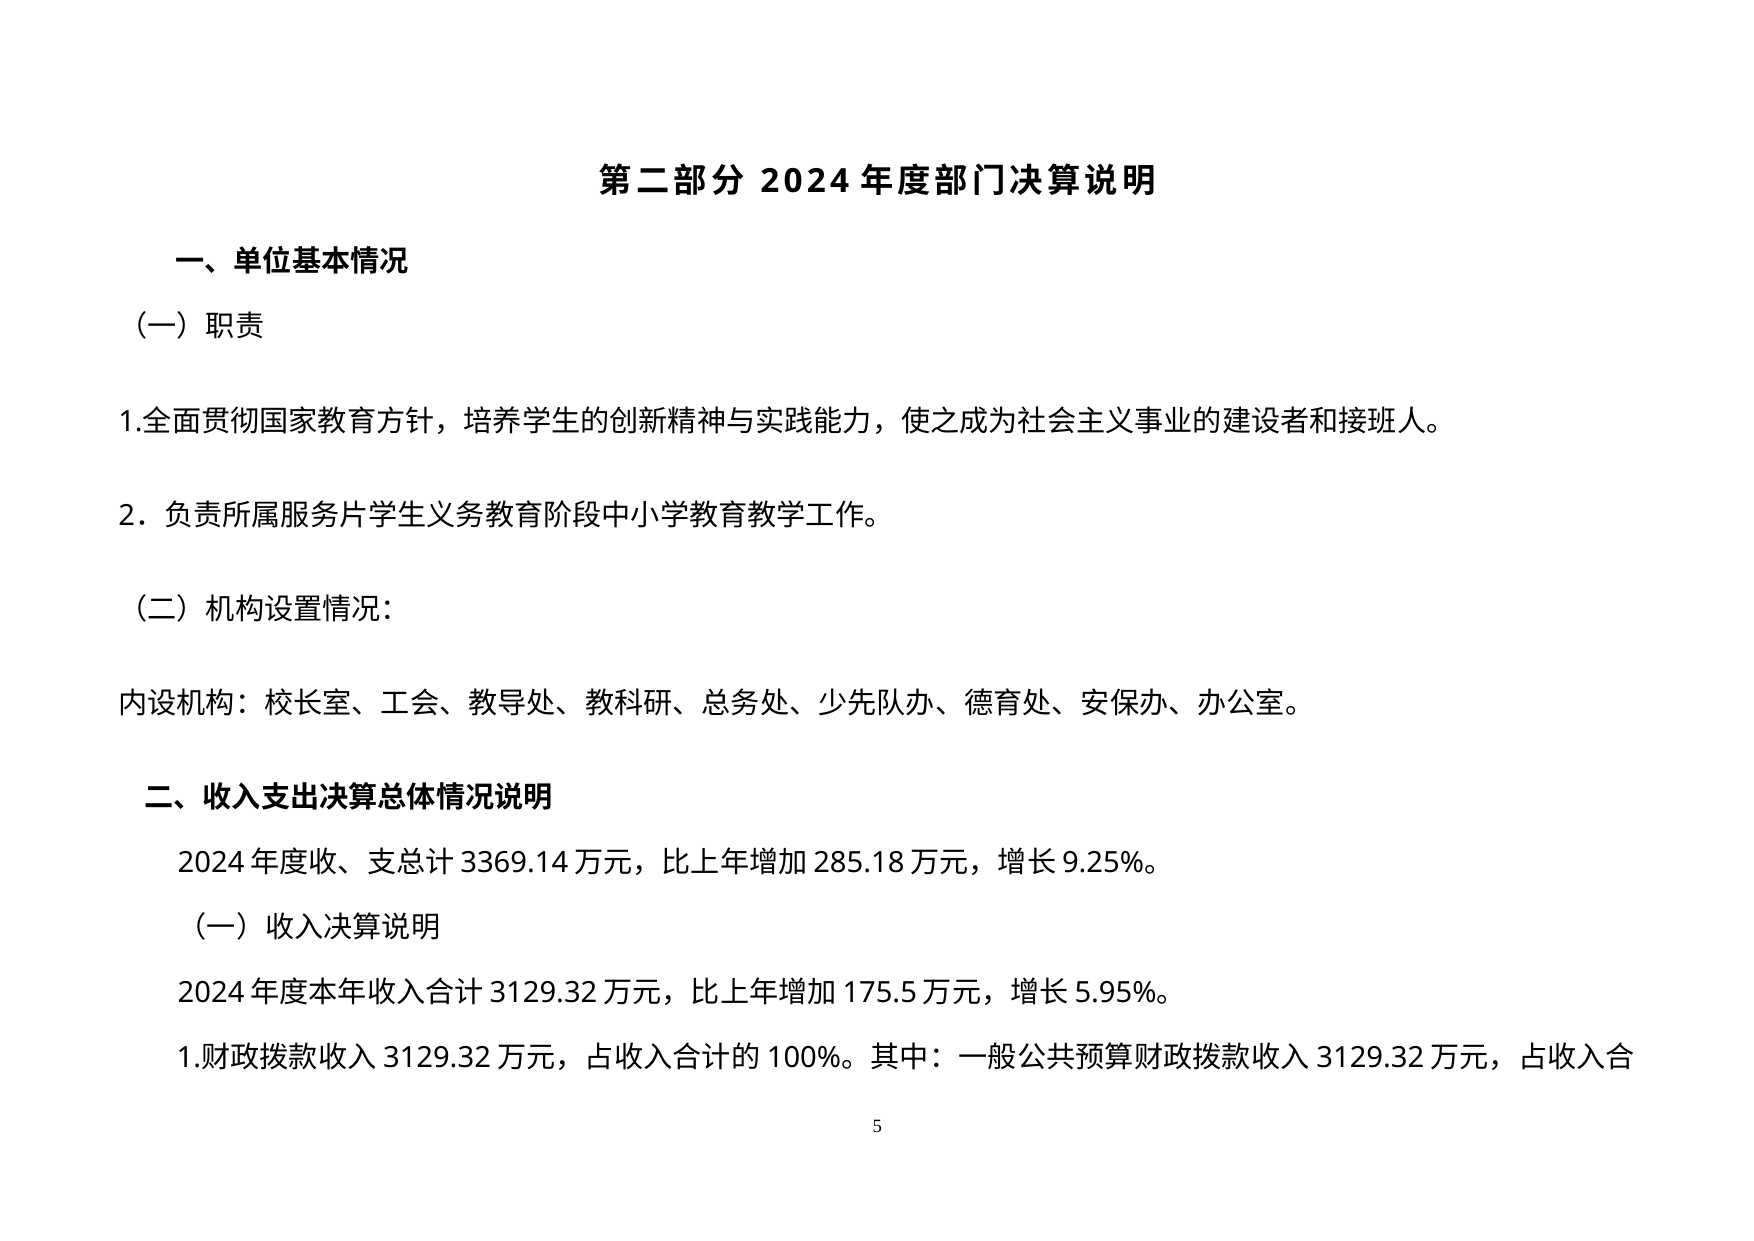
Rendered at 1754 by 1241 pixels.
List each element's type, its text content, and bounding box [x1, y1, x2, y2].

text （一）职责 [118, 292, 1636, 357]
text 2024年度收、支总计3369.14万元，比上年增加285.18万元，增长9.25%。 [118, 827, 1636, 892]
text 一、单位基本情况 [118, 227, 1636, 292]
text 第二部分 2024年度部门决算说明 [118, 145, 1636, 210]
text 2024年度本年收入合计3129.32万元，比上年增加175.5万元，增长5.95%。 [118, 957, 1636, 1022]
text 二、收入支出决算总体情况说明 [118, 762, 1636, 827]
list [118, 1022, 1636, 1087]
text （一）收入决算说明 [118, 892, 1636, 957]
subtitle 内设机构：校长室、工会、教导处、教科研、总务处、少先队办、德育处、安保办、办公室。 [118, 668, 1636, 733]
subtitle 1.全面贯彻国家教育方针，培养学生的创新精神与实践能力，使之成为社会主义事业的建设者和接班人。 [118, 386, 1636, 451]
subtitle 2．负责所属服务片学生义务教育阶段中小学教育教学工作。 [118, 480, 1636, 545]
subtitle （二）机构设置情况： [118, 574, 1636, 639]
